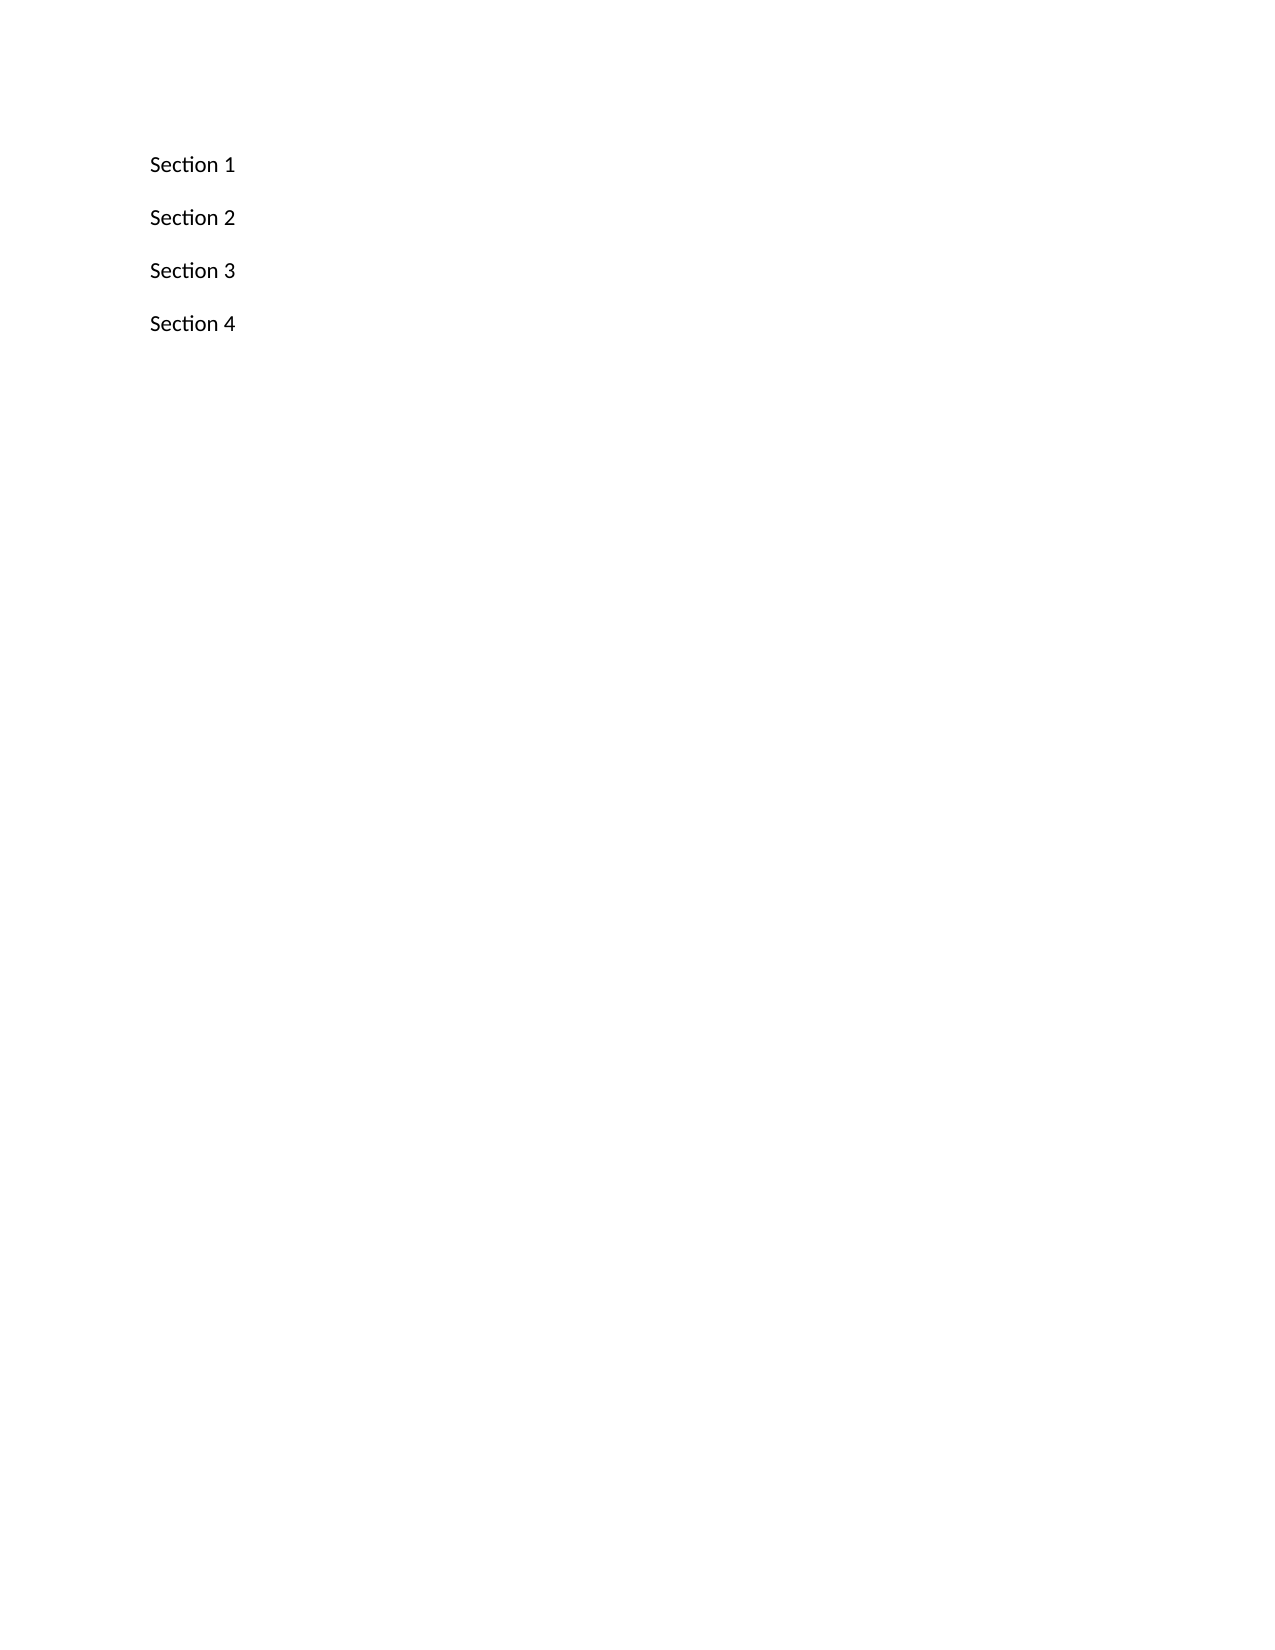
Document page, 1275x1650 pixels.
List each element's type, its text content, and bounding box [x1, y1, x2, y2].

text Section 1 [150, 150, 1125, 178]
text Section 4 [150, 309, 1125, 337]
text Section 2 [150, 203, 1125, 231]
text Section 3 [150, 256, 1125, 284]
